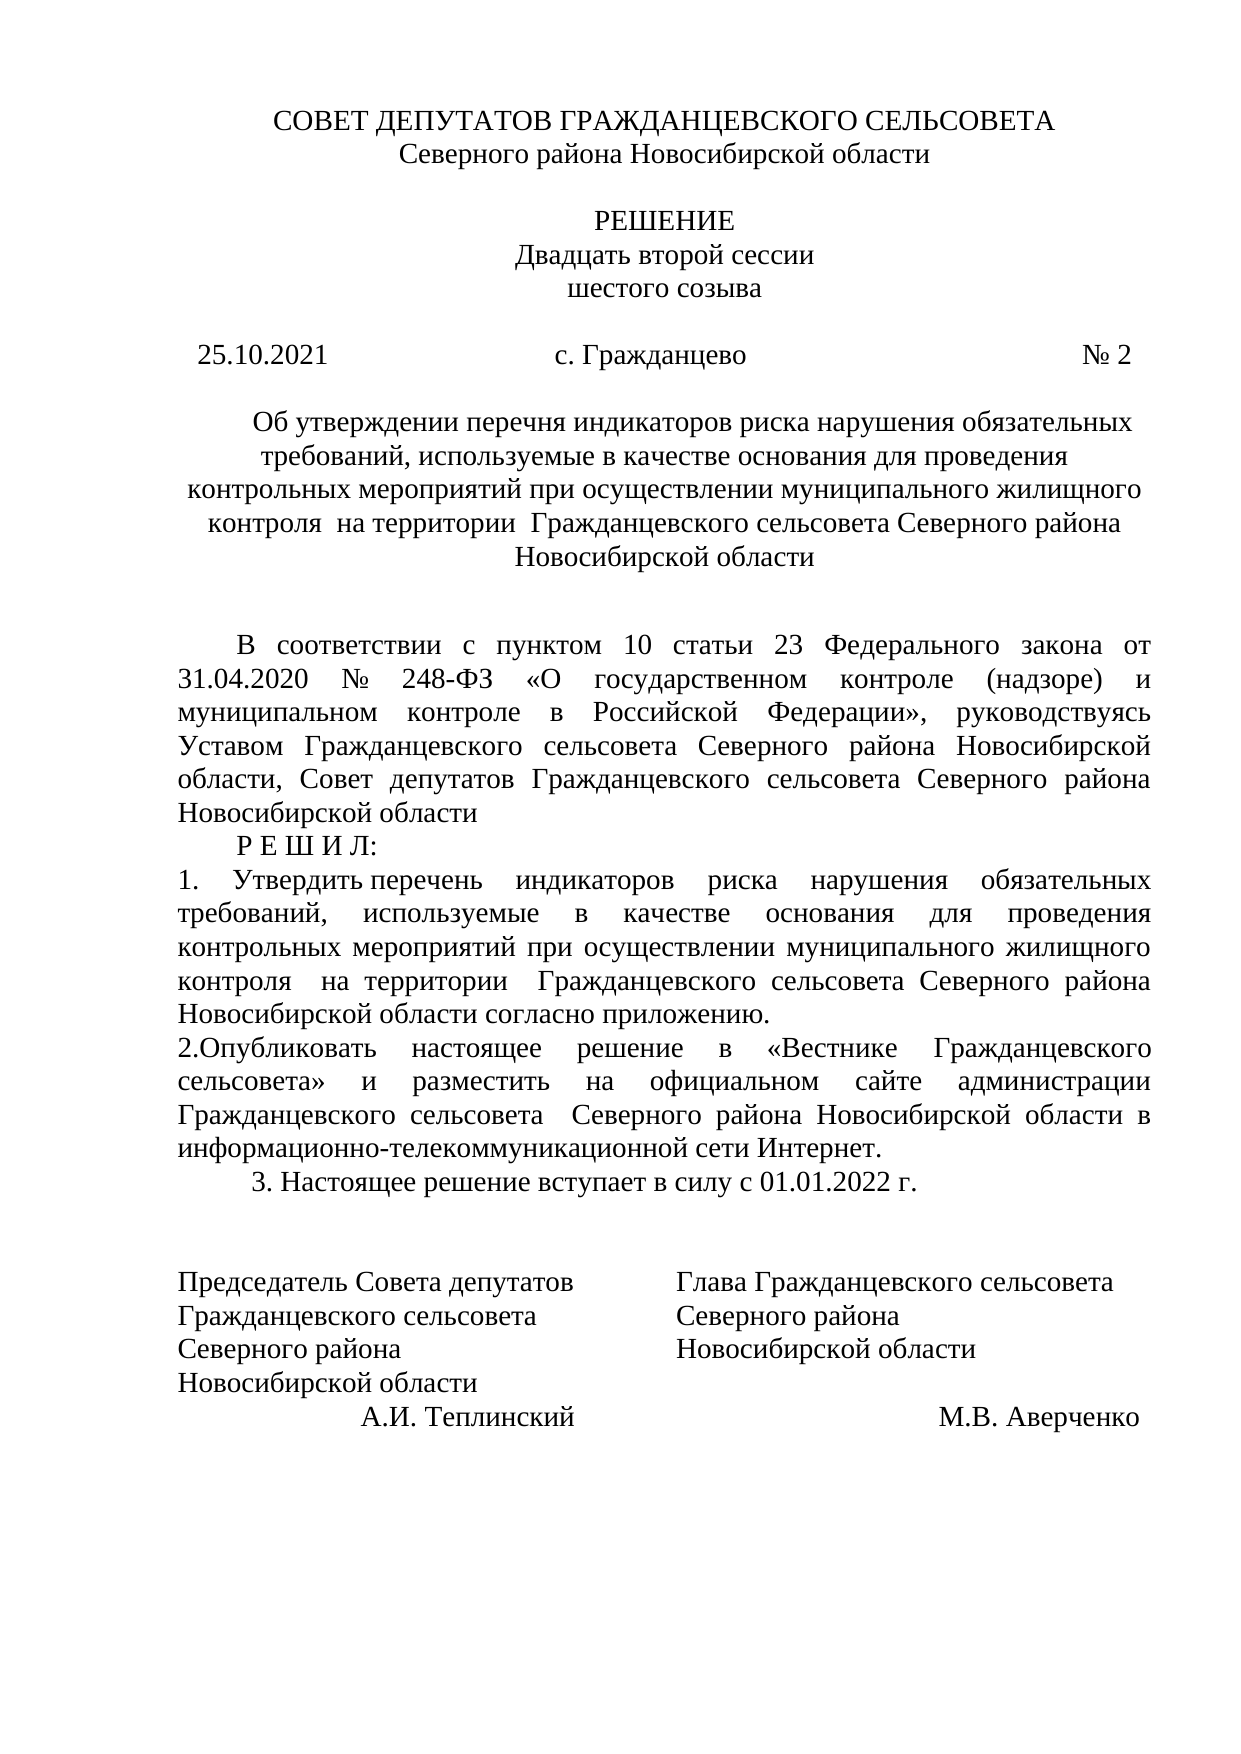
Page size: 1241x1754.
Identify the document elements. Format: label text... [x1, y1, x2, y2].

text В соответствии с пунктом 10 статьи 23 Федерального закона от 31.04.2020 № 248-ФЗ «О государственном контроле (надзоре) и муниципальном контроле в Российской Федерации», руководствуясь Уставом Гражданцевского сельсовета Северного района Новосибирской области, Совет депутатов Гражданцевского сельсовета Северного района Новосибирской области [177, 627, 1152, 828]
text 25.10.2021 с. Гражданцево № 2 [177, 337, 1152, 371]
text Двадцать второй сессии [177, 237, 1152, 270]
text Р Е Ш И Л: [177, 828, 1152, 862]
text Об утверждении перечня индикаторов риска нарушения обязательных требований, используемые в качестве основания для проведения контрольных мероприятий при осуществлении муниципального жилищного контроля на территории Гражданцевского сельсовета Северного района Новосибирской области [177, 404, 1152, 572]
text Северного района Новосибирской области [177, 136, 1152, 170]
table_header Председатель Совета депутатов Гражданцевского сельсовета Северного района Новосибирской области А.И. Теплинский [166, 1265, 664, 1566]
title 1. Утвердить перечень индикаторов риска нарушения обязательных требований, используемые в качестве основания для проведения контрольных мероприятий при осуществлении муниципального жилищного контроля на территории Гражданцевского сельсовета Северного района Новосибирской области согласно приложению. [177, 862, 1152, 1030]
table_header Глава Гражданцевского сельсовета Северного района Новосибирской области М.В. Аверченко [665, 1265, 1163, 1566]
text 2.Опубликовать настоящее решение в «Вестнике Гражданцевского сельсовета» и разместить на официальном сайте администрации Гражданцевского сельсовета Северного района Новосибирской области в информационно-телекоммуникационной сети Интернет. [177, 1030, 1152, 1164]
text РЕШЕНИЕ [177, 203, 1152, 237]
text 3. Настоящее решение вступает в силу с 01.01.2022 г. [177, 1164, 1152, 1197]
text шестого созыва [177, 270, 1152, 304]
text СОВЕТ ДЕПУТАТОВ ГРАЖДАНЦЕВСКОГО СЕЛЬСОВЕТА [177, 103, 1152, 136]
